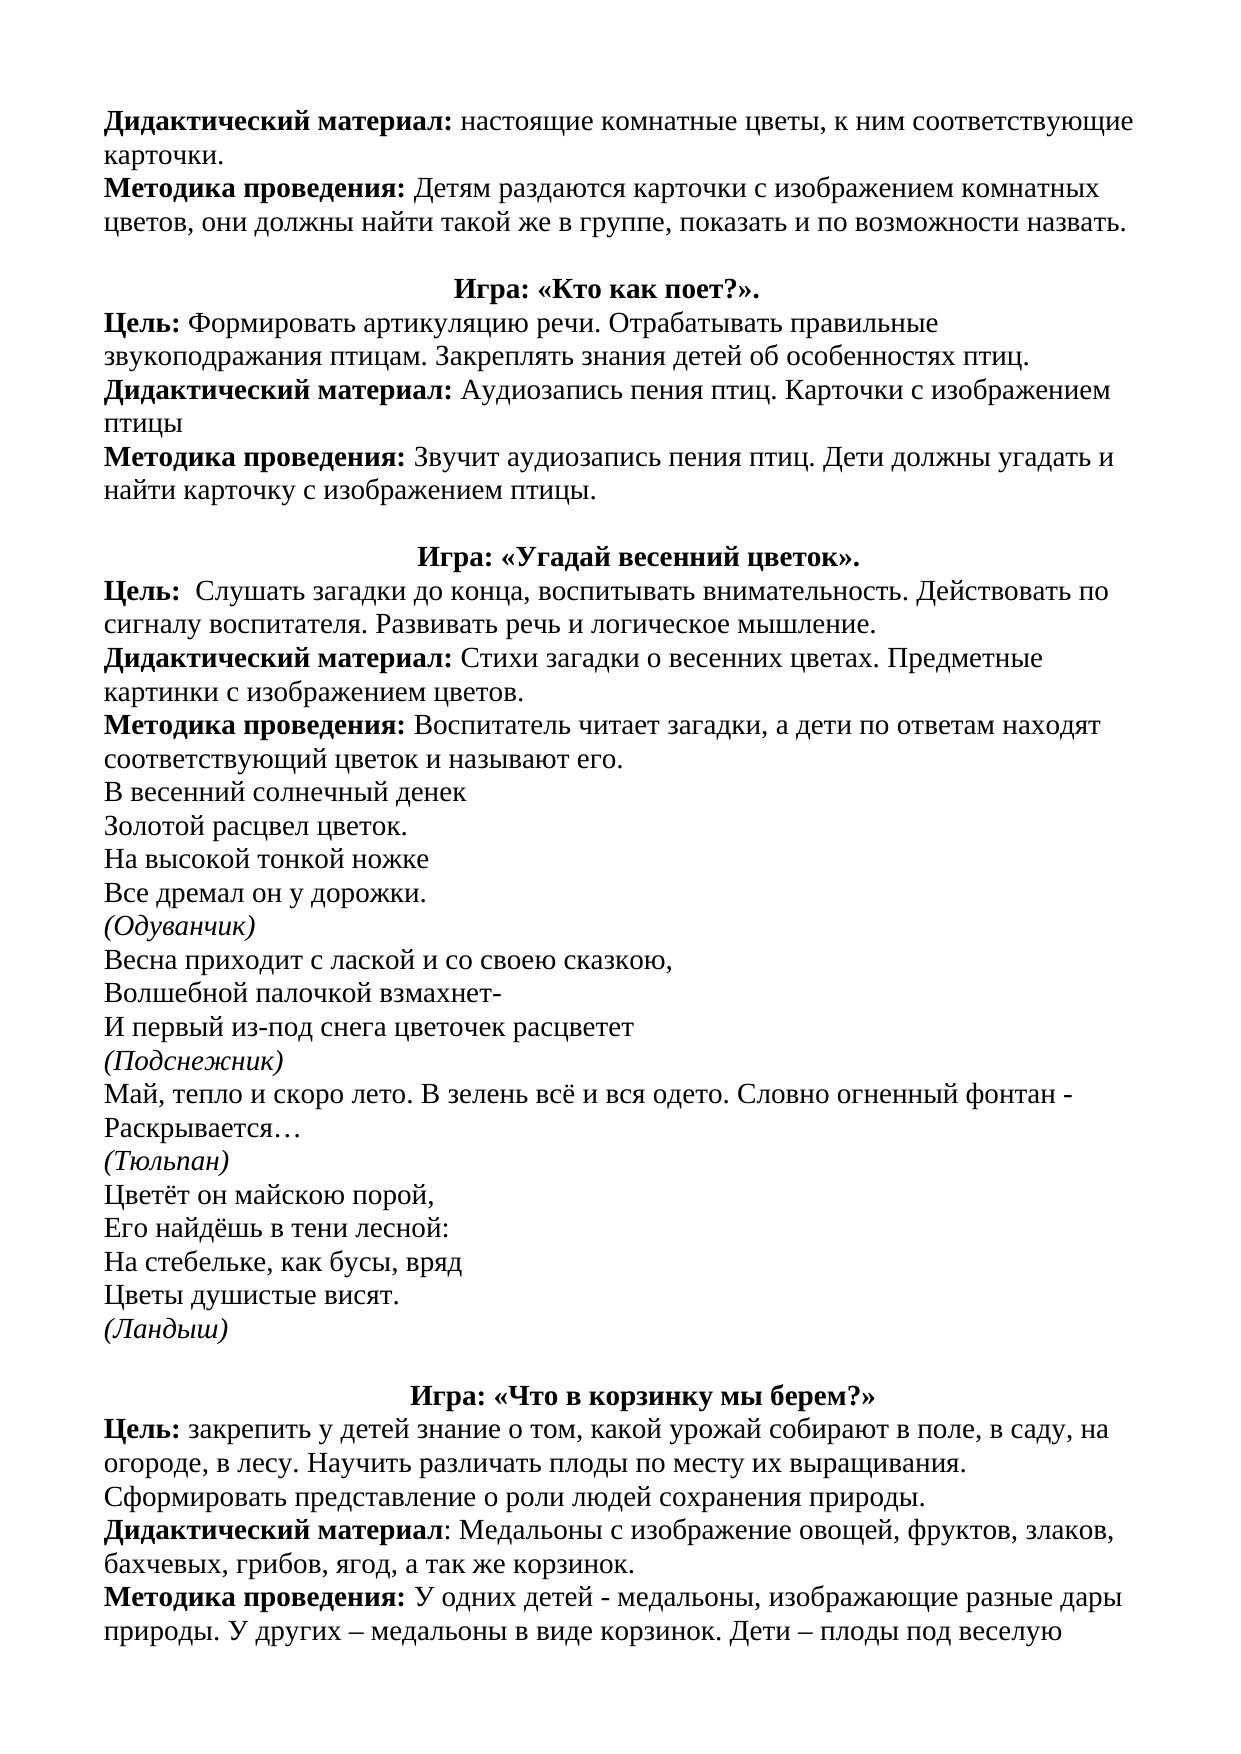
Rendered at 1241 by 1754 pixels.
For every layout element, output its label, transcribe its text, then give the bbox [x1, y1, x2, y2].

text (Одуванчик) [103, 908, 1152, 942]
text Игра: «Что в корзинку мы берем?» [103, 1378, 1152, 1412]
text Май, тепло и скоро лето. В зелень всё и вся одето. Словно огненный фонтан - Раскрывается… [103, 1076, 1152, 1143]
text Дидактический материал: настоящие комнатные цветы, к ним соответствующие карточки. [103, 103, 1152, 171]
text На высокой тонкой ножке [103, 841, 1152, 875]
text (Ландыш) [103, 1311, 1152, 1344]
text Весна приходит с лаской и со своею сказкою, [103, 942, 1152, 976]
text Дидактический материал: Стихи загадки о весенних цветах. Предметные картинки с изображением цветов. [103, 640, 1152, 707]
text Цель: Слушать загадки до конца, воспитывать внимательность. Действовать по сигналу воспитателя. Развивать речь и логическое мышление. [103, 573, 1152, 640]
text На стебельке, как бусы, вряд [103, 1244, 1152, 1277]
text Цветы душистые висят. [103, 1277, 1152, 1311]
text Все дремал он у дорожки. [103, 875, 1152, 908]
text Методика проведения: Детям раздаются карточки с изображением комнатных цветов, они должны найти такой же в группе, показать и по возможности назвать. [103, 171, 1152, 238]
text Его найдёшь в тени лесной: [103, 1210, 1152, 1244]
text Методика проведения: Звучит аудиозапись пения птиц. Дети должны угадать и найти карточку с изображением птицы. [103, 439, 1152, 506]
text Цель: закрепить у детей знание о том, какой урожай собирают в поле, в саду, на огороде, в лесу. Научить различать плоды по месту их выращивания. Сформировать представление о роли людей сохранения природы. [103, 1412, 1152, 1512]
text Игра: «Кто как поет?». [103, 271, 1152, 305]
text Дидактический материал: Аудиозапись пения птиц. Карточки с изображением птицы [103, 372, 1152, 439]
text Волшебной палочкой взмахнет- [103, 976, 1152, 1009]
text Методика проведения: Воспитатель читает загадки, а дети по ответам находят соответствующий цветок и называют его. [103, 707, 1152, 774]
text И первый из-под снега цветочек расцветет [103, 1009, 1152, 1043]
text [103, 1579, 1152, 1646]
text Цветёт он майскою порой, [103, 1177, 1152, 1210]
text (Подснежник) [103, 1043, 1152, 1076]
text В весенний солнечный денек [103, 774, 1152, 808]
text Цель: Формировать артикуляцию речи. Отрабатывать правильные звукоподражания птицам. Закреплять знания детей об особенностях птиц. [103, 305, 1152, 372]
text Игра: «Угадай весенний цветок». [103, 539, 1152, 573]
text Золотой расцвел цветок. [103, 808, 1152, 841]
text Дидактический материал: Медальоны с изображение овощей, фруктов, злаков, бахчевых, грибов, ягод, а так же корзинок. [103, 1512, 1152, 1579]
text (Тюльпан) [103, 1143, 1152, 1177]
